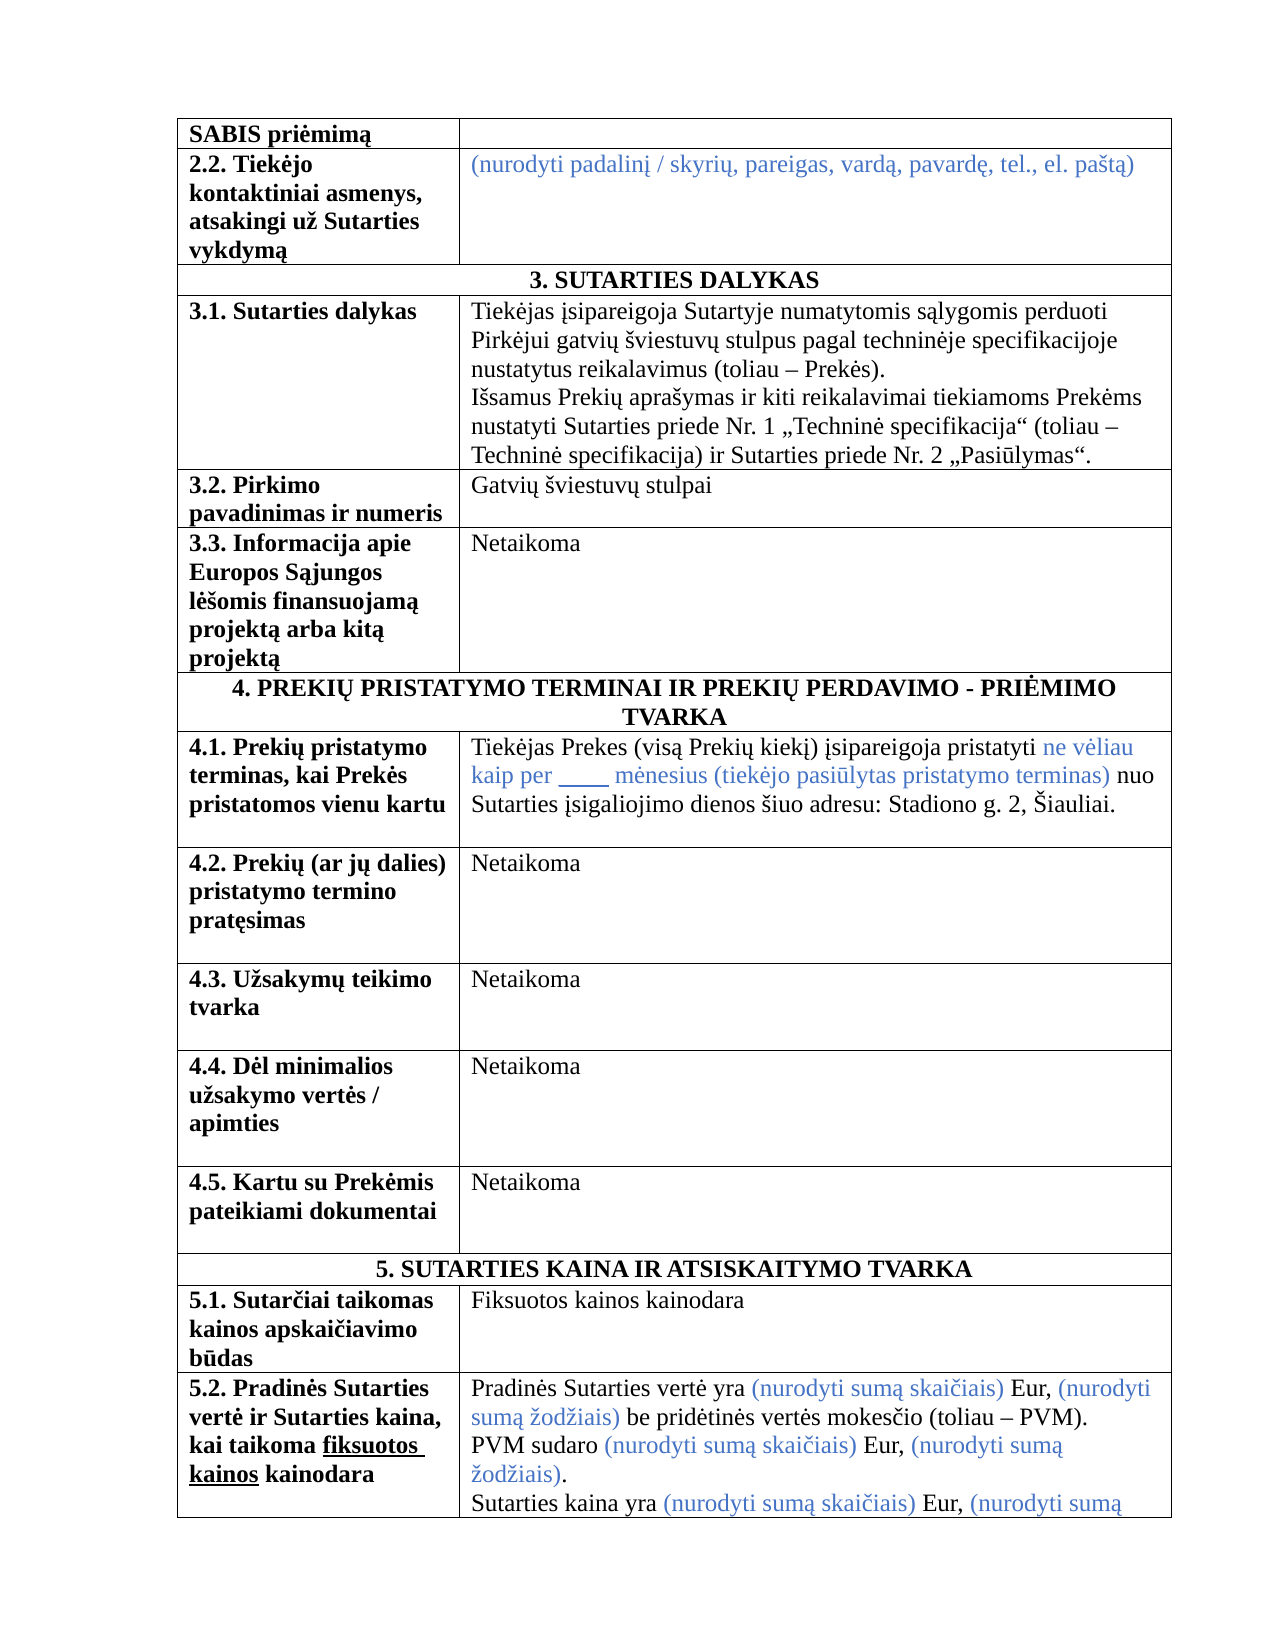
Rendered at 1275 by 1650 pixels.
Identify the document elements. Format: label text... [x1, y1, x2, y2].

table_cell 4.4. Dėl minimalios užsakymo vertės / apimties [178, 1051, 459, 1166]
table_cell 4. PREKIŲ PRISTATYMO TERMINAI IR PREKIŲ PERDAVIMO - PRIĖMIMO TVARKA [178, 673, 1171, 731]
table_cell 4.2. Prekių (ar jų dalies) pristatymo termino pratęsimas [178, 848, 459, 963]
table_cell 4.1. Prekių pristatymo terminas, kai Prekės pristatomos vienu kartu [178, 732, 459, 847]
table_cell Netaikoma [460, 1167, 1171, 1253]
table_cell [178, 1373, 459, 1517]
table_cell Netaikoma [460, 964, 1171, 1050]
table_cell 4.5. Kartu su Prekėmis pateikiami dokumentai [178, 1167, 459, 1253]
table_cell 3.3. Informacija apie Europos Sąjungos lėšomis finansuojamą projektą arba kitą projektą [178, 528, 459, 672]
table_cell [178, 119, 459, 148]
table_cell Tiekėjas Prekes (visą Prekių kiekį) įsipareigoja pristatyti ne vėliau kaip per ____ mėnesius (tiekėjo pasiūlytas pristatymo terminas) nuo Sutarties įsigaliojimo dienos šiuo adresu: Stadiono g. 2, Šiauliai. [460, 732, 1171, 847]
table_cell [460, 1373, 1171, 1517]
table_cell Netaikoma [460, 1051, 1171, 1166]
table_cell 3.1. Sutarties dalykas [178, 296, 459, 469]
table_cell Fiksuotos kainos kainodara [460, 1286, 1171, 1372]
table_cell (nurodyti padalinį / skyrių, pareigas, vardą, pavardę, tel., el. paštą) [460, 149, 1171, 264]
table_cell 5.1. Sutarčiai taikomas kainos apskaičiavimo būdas [178, 1286, 459, 1372]
table_cell Tiekėjas įsipareigoja Sutartyje numatytomis sąlygomis perduoti Pirkėjui gatvių šviestuvų stulpus pagal techninėje specifikacijoje nustatytus reikalavimus (toliau – Prekės). Išsamus Prekių aprašymas ir kiti reikalavimai tiekiamoms Prekėms nustatyti Sutarties priede Nr. 1 „Techninė specifikacija“ (toliau – Techninė specifikacija) ir Sutarties priede Nr. 2 „Pasiūlymas“. [460, 296, 1171, 469]
table_cell 3.2. Pirkimo pavadinimas ir numeris [178, 470, 459, 527]
table_cell Netaikoma [460, 528, 1171, 672]
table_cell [460, 119, 1171, 148]
table_cell 3. SUTARTIES DALYKAS [178, 265, 1171, 295]
table_cell 2.2. Tiekėjo kontaktiniai asmenys, atsakingi už Sutarties vykdymą [178, 149, 459, 264]
table_cell 4.3. Užsakymų teikimo tvarka [178, 964, 459, 1050]
table_cell Netaikoma [460, 848, 1171, 963]
table_cell 5. SUTARTIES KAINA IR ATSISKAITYMO TVARKA [178, 1254, 1171, 1284]
table_cell Gatvių šviestuvų stulpai [460, 470, 1171, 527]
